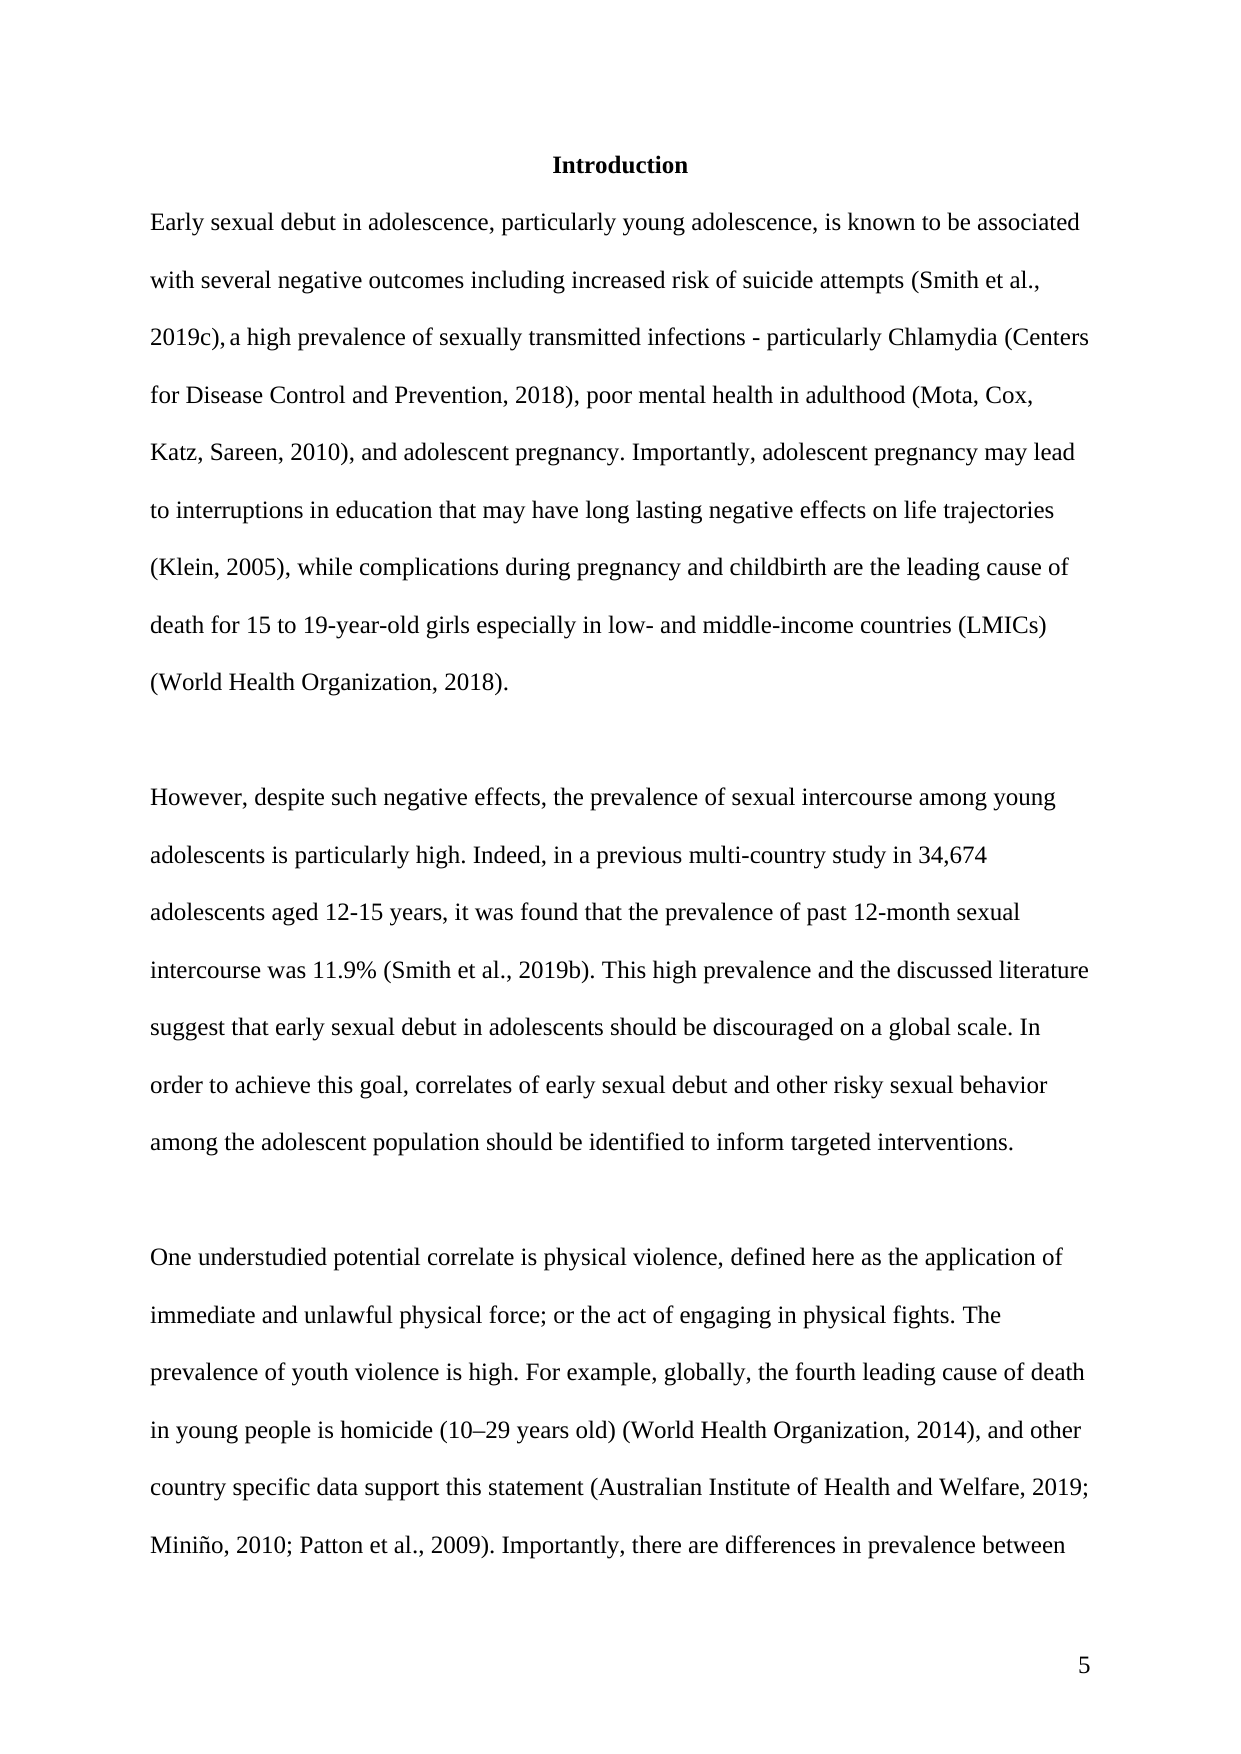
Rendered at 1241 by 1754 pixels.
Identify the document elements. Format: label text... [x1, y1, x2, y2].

text Early sexual debut in adolescence, particularly young adolescence, is known to be associated with several negative outcomes including increased risk of suicide attempts (Smith et al., 2019c), a high prevalence of sexually transmitted infections - particularly Chlamydia (Centers for Disease Control and Prevention, 2018), poor mental health in adulthood (Mota, Cox, Katz, Sareen, 2010), and adolescent pregnancy. Importantly, adolescent pregnancy may lead to interruptions in education that may have long lasting negative effects on life trajectories (Klein, 2005), while complications during pregnancy and childbirth are the leading cause of death for 15 to 19-year-old girls especially in low- and middle-income countries (LMICs) (World Health Organization, 2018). [150, 207, 1090, 696]
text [150, 1242, 1090, 1559]
subtitle Introduction [150, 150, 1090, 179]
text However, despite such negative effects, the prevalence of sexual intercourse among young adolescents is particularly high. Indeed, in a previous multi-country study in 34,674 adolescents aged 12-15 years, it was found that the prevalence of past 12-month sexual intercourse was 11.9% (Smith et al., 2019b). This high prevalence and the discussed literature suggest that early sexual debut in adolescents should be discouraged on a global scale. In order to achieve this goal, correlates of early sexual debut and other risky sexual behavior among the adolescent population should be identified to inform targeted interventions. [150, 782, 1090, 1156]
